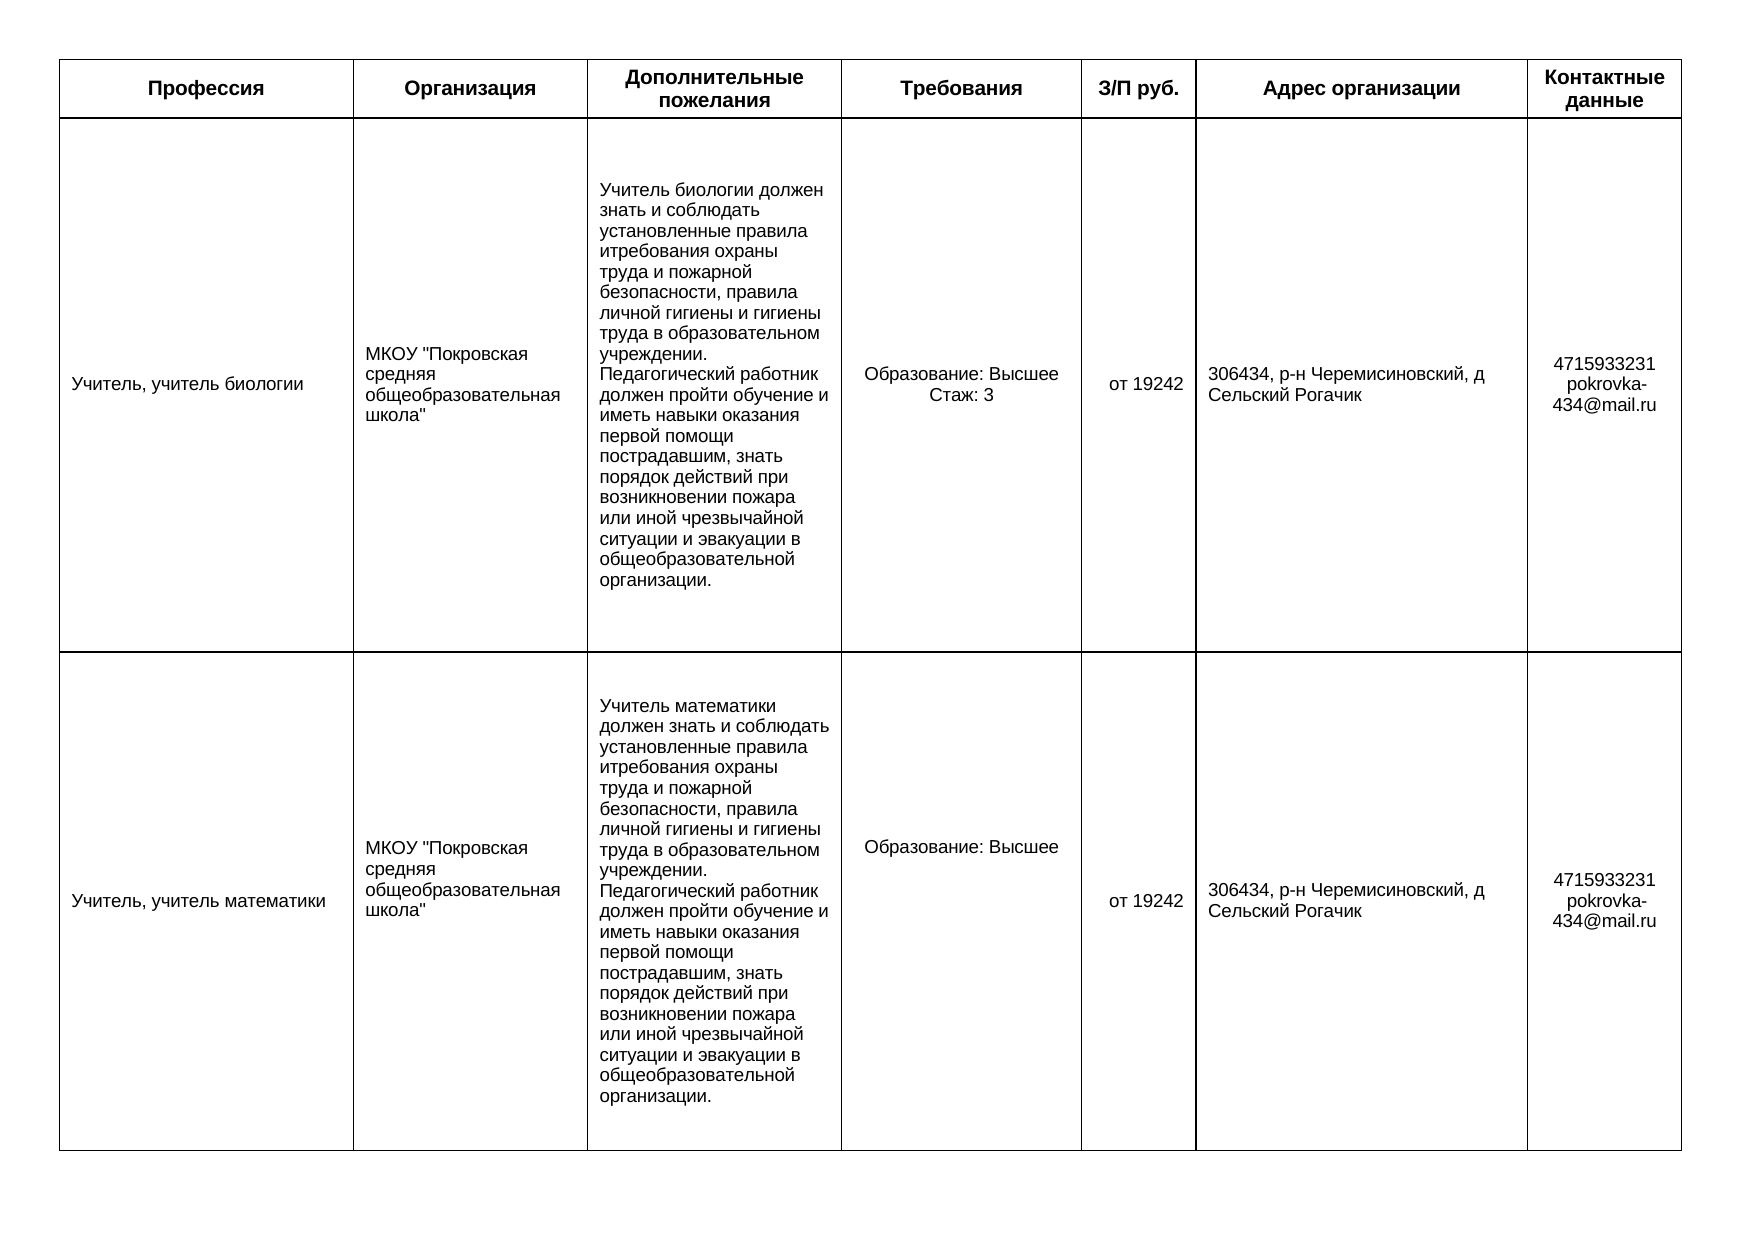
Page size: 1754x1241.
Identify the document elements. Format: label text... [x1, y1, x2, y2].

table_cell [354, 653, 587, 1150]
table_cell Дополнительные пожелания [588, 60, 841, 117]
table_cell МКОУ "Покровская средняя общеобразовательная школа" [354, 119, 587, 651]
table_cell 4715933231 pokrovka-434@mail.ru [1528, 119, 1681, 651]
table_cell Образование: Высшее [842, 653, 1081, 1150]
table_cell З/П руб. [1082, 60, 1195, 117]
table_cell Учитель математики должен знать и соблюдать установленные правила итребования охраны труда и пожарной безопасности, правила личной гигиены и гигиены труда в образовательном учреждении. Педагогический работник должен пройти обучение и иметь навыки оказания первой помощи пострадавшим, знать порядок действий при возникновении пожара или иной чрезвычайной ситуации и эвакуации в общеобразовательной организации. [588, 653, 841, 1150]
table_cell Организация [354, 60, 587, 117]
table_cell 4715933231 pokrovka-434@mail.ru [1528, 653, 1681, 1150]
table_cell Образование: Высшее Стаж: 3 [842, 119, 1081, 651]
table_cell 306434, р-н Черемисиновский, д Сельский Рогачик [1197, 119, 1527, 651]
table_cell Адрес организации [1197, 60, 1527, 117]
table_cell Профессия [60, 60, 353, 117]
table_cell от 19242 [1082, 653, 1195, 1150]
table_cell Контактные данные [1528, 60, 1681, 117]
table_cell Требования [842, 60, 1081, 117]
table_cell Учитель, учитель биологии [60, 119, 353, 651]
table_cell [1197, 653, 1527, 1150]
table_cell Учитель, учитель математики [60, 653, 353, 1150]
table_cell Учитель биологии должен знать и соблюдать установленные правила итребования охраны труда и пожарной безопасности, правила личной гигиены и гигиены труда в образовательном учреждении. Педагогический работник должен пройти обучение и иметь навыки оказания первой помощи пострадавшим, знать порядок действий при возникновении пожара или иной чрезвычайной ситуации и эвакуации в общеобразовательной организации. [588, 119, 841, 651]
table_cell от 19242 [1082, 119, 1195, 651]
